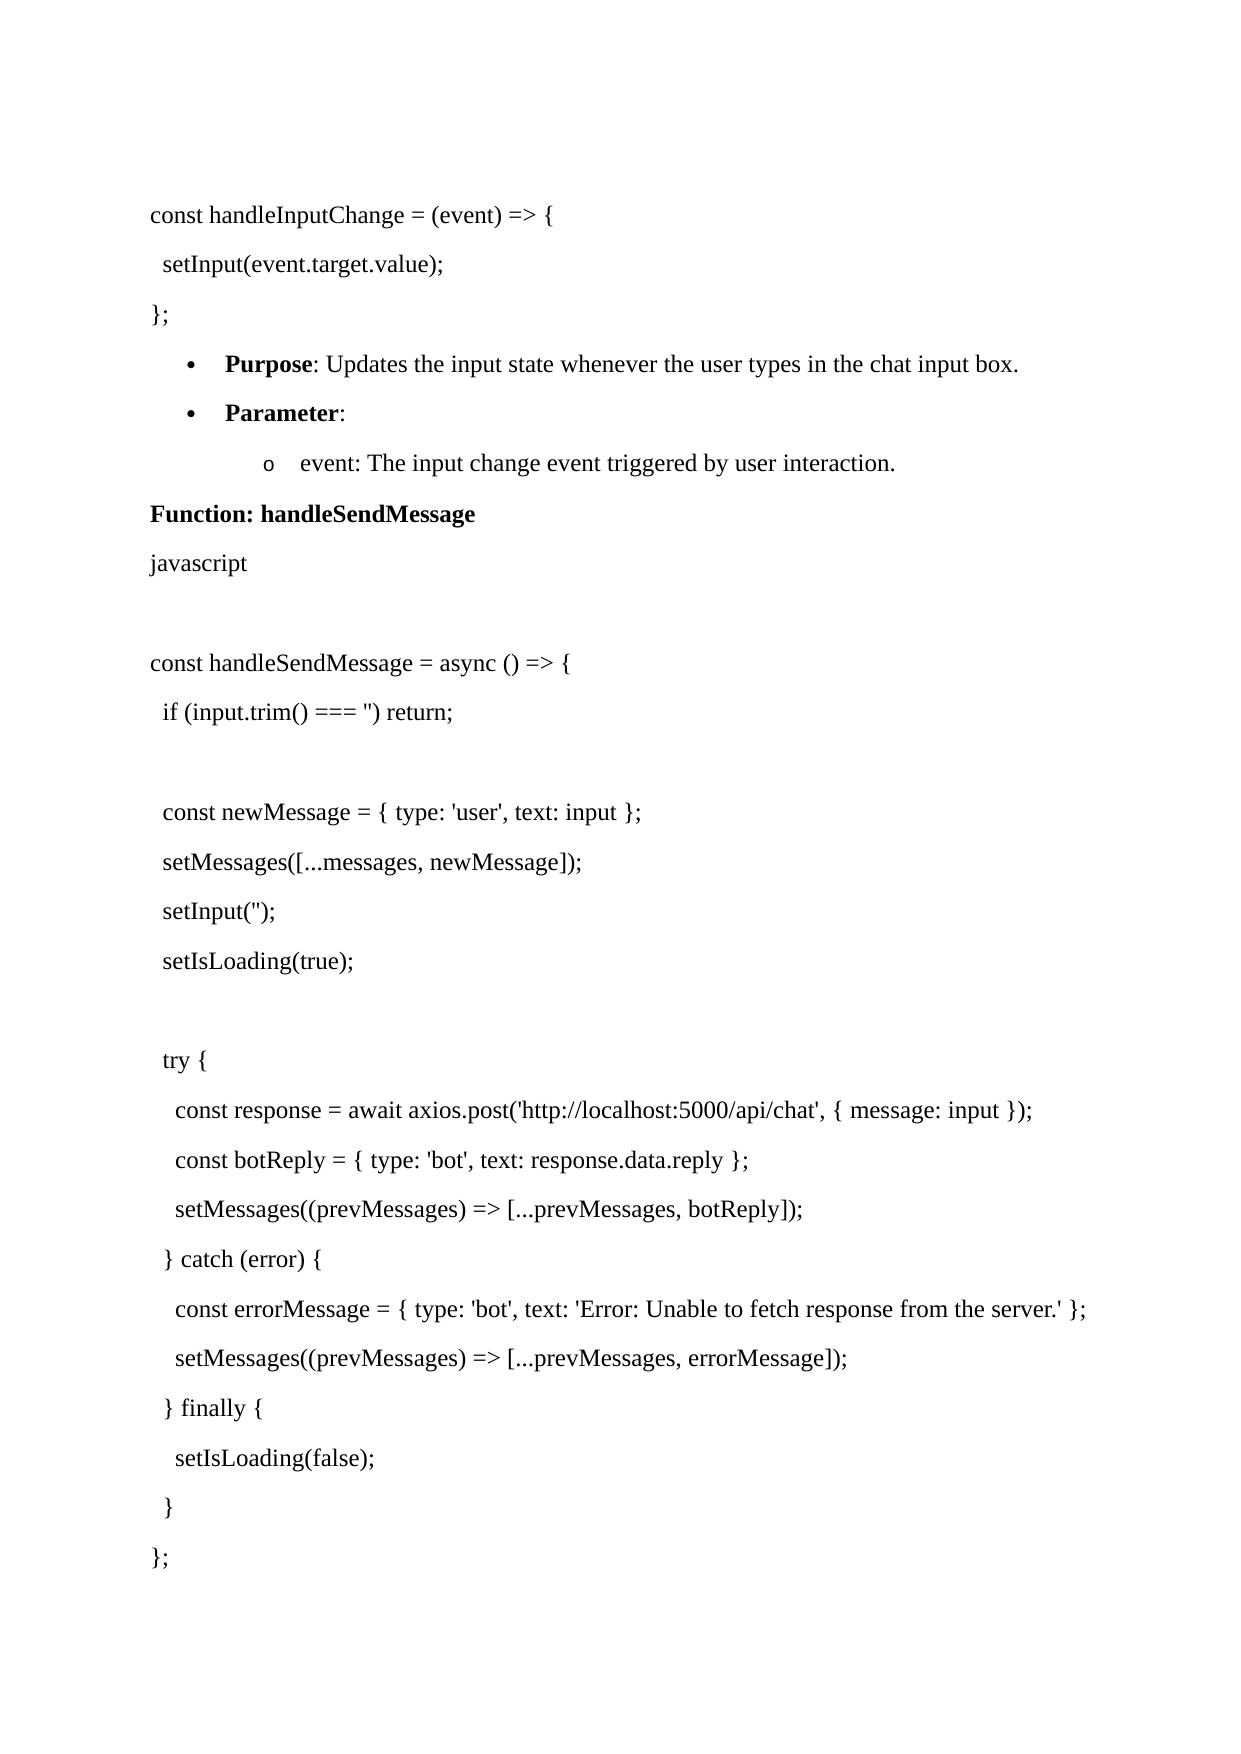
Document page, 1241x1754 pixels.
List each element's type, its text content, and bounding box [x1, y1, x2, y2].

text setInput(event.target.value); [150, 249, 1090, 278]
text try { [150, 1045, 1090, 1074]
text setInput(''); [150, 896, 1090, 925]
text } catch (error) { [150, 1244, 1090, 1273]
list event: The input change event triggered by user interaction. [262, 448, 1090, 478]
text const response = await axios.post('http://localhost:5000/api/chat', { message: input }); [150, 1095, 1090, 1124]
text const errorMessage = { type: 'bot', text: 'Error: Unable to fetch response from the server.' }; [150, 1294, 1090, 1322]
list Purpose: Updates the input state whenever the user types in the chat input box. [187, 349, 1090, 377]
text }; [150, 1542, 1090, 1571]
text const newMessage = { type: 'user', text: input }; [150, 797, 1090, 826]
text Function: handleSendMessage [150, 499, 1090, 527]
text javascript [150, 548, 1090, 577]
text } finally { [150, 1393, 1090, 1422]
text setMessages((prevMessages) => [...prevMessages, botReply]); [150, 1194, 1090, 1223]
text }; [150, 299, 1090, 328]
text setIsLoading(false); [150, 1443, 1090, 1472]
text } [150, 1492, 1090, 1521]
text setMessages((prevMessages) => [...prevMessages, errorMessage]); [150, 1343, 1090, 1372]
text const botReply = { type: 'bot', text: response.data.reply }; [150, 1145, 1090, 1173]
text const handleInputChange = (event) => { [150, 200, 1090, 228]
list Parameter: [187, 398, 1090, 427]
text const handleSendMessage = async () => { [150, 648, 1090, 677]
text setMessages([...messages, newMessage]); [150, 847, 1090, 875]
text if (input.trim() === '') return; [150, 697, 1090, 726]
text setIsLoading(true); [150, 946, 1090, 975]
